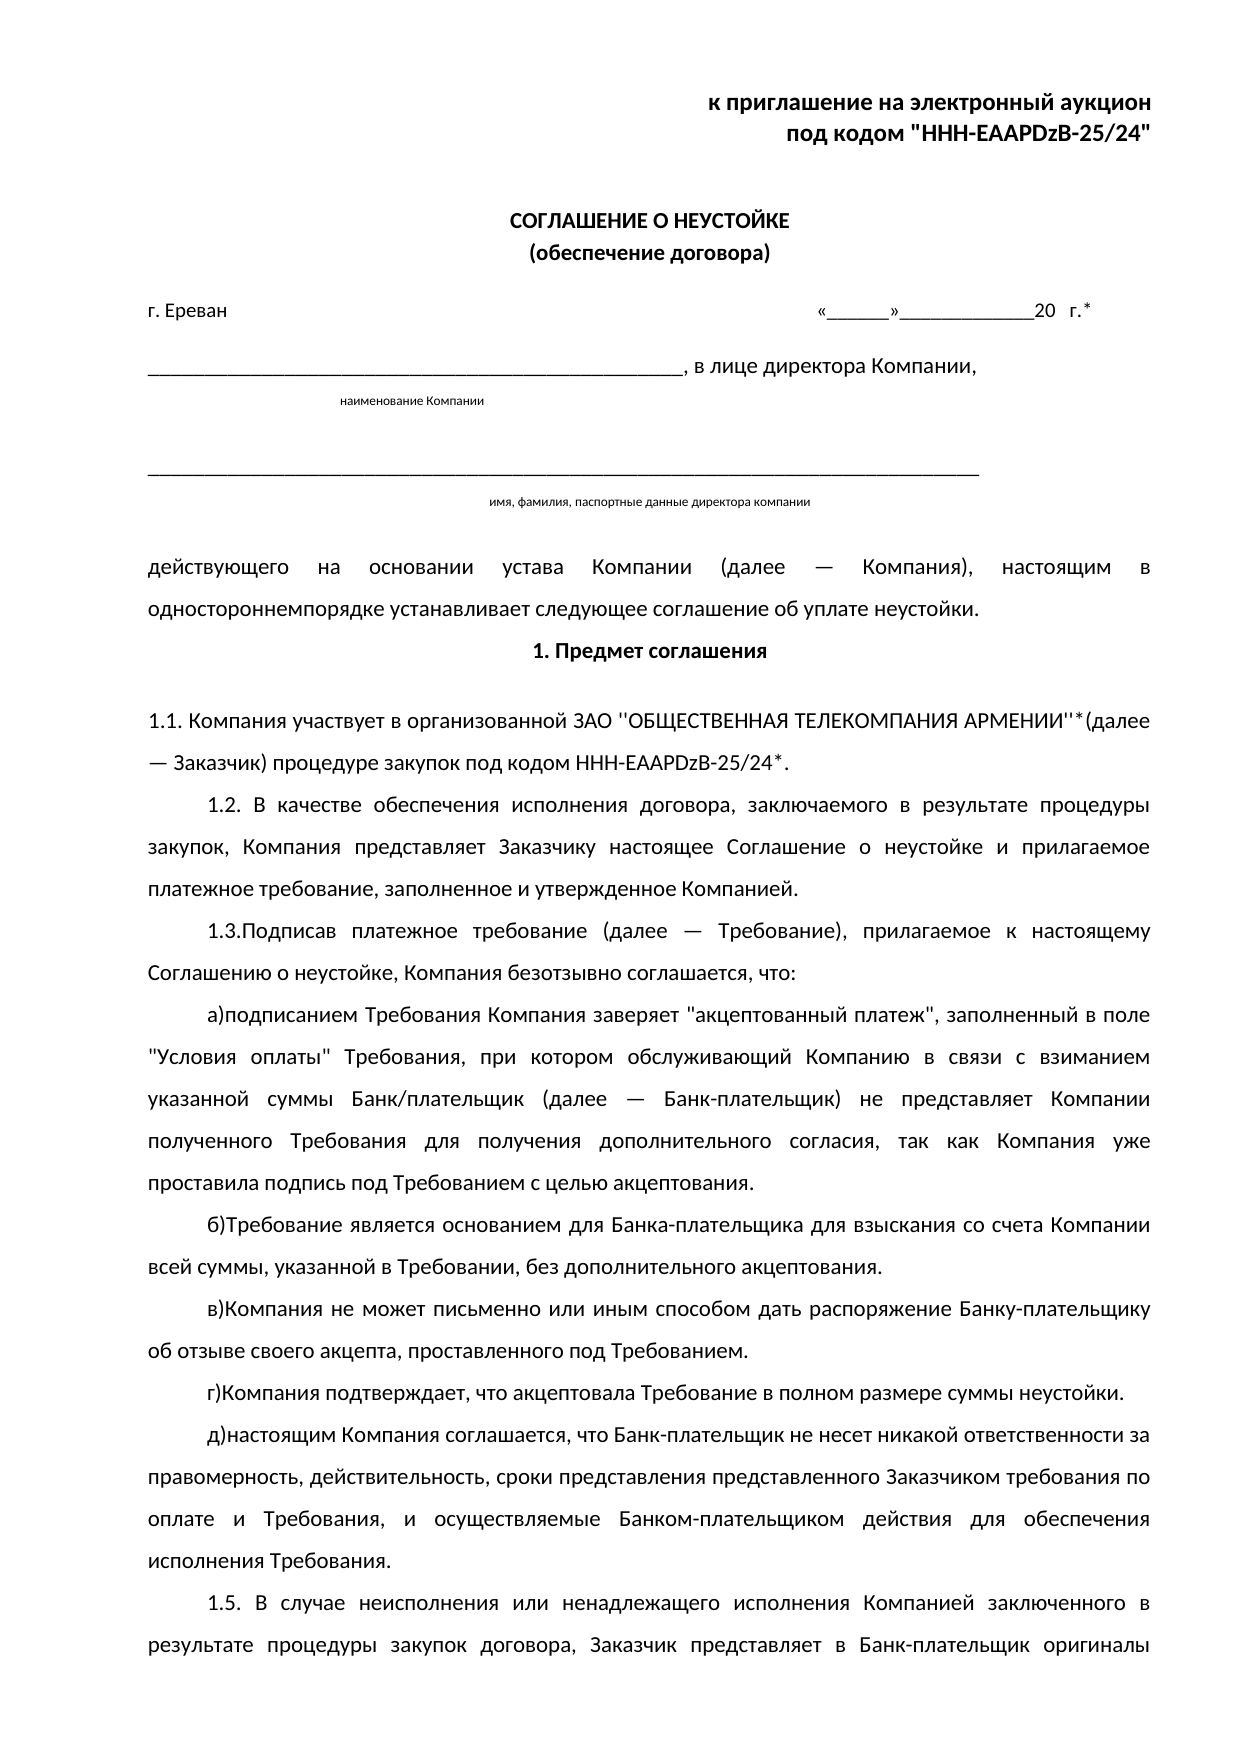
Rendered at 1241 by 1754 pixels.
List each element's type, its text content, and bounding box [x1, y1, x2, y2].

text под кодом "HHH-EAAPDzB-25/24" [148, 117, 1152, 147]
text д)настоящим Компания соглашается, что Банк-плательщик не несет никакой ответственности за правомерность, действительность, сроки представления представленного Заказчиком требования по оплате и Требования, и осуществляемые Банком-плательщиком действия для обеспечения исполнения Требования. [148, 1420, 1152, 1574]
text (обеспечение договора) [148, 238, 1152, 266]
text 1.2. В качестве обеспечения исполнения договора, заключаемого в результате процедуры закупок, Компания представляет Заказчику настоящее Соглашение о неустойке и прилагаемое платежное требование, заполненное и утвержденное Компанией. [148, 790, 1152, 902]
text 1.3.Подписав платежное требование (далее — Требование), прилагаемое к настоящему Соглашению о неустойке, Компания безотзывно соглашается, что: [148, 916, 1152, 986]
text действующего на основании устава Компании (далее — Компания), настоящим в одностороннемпорядке устанавливает следующее соглашение об уплате неустойки. [148, 552, 1152, 622]
text 1.1. Компания участвует в организованной ЗАО ''ОБЩЕСТВЕННАЯ ТЕЛЕКОМПАНИЯ АРМЕНИИ''*(далее — Заказчик) процедуре закупок под кодом HHH-EAAPDzB-25/24*. [148, 706, 1152, 776]
text _________________________________________________________________________ [148, 452, 1152, 480]
table_header г. Ереван [136, 297, 635, 351]
text 1. Предмет соглашения [148, 636, 1152, 664]
text имя, фамилия, паспортные данные директора компании [148, 494, 1152, 522]
text наименование Компании [340, 393, 1152, 421]
text б)Требование является основанием для Банка-плательщика для взыскания со счета Компании всей суммы, указанной в Требовании, без дополнительного акцептования. [148, 1210, 1152, 1280]
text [148, 1588, 1152, 1658]
text _______________________________________________, в лице директора Компании, [148, 351, 1152, 379]
text СОГЛАШЕНИЕ О НЕУСТОЙКЕ [148, 206, 1152, 234]
table_header «______»_____________20 г.* [635, 297, 1104, 351]
text г)Компания подтверждает, что акцептовала Требование в полном размере суммы неустойки. [148, 1378, 1152, 1406]
text а)подписанием Требования Компания заверяет "акцептованный платеж", заполненный в поле "Условия оплаты" Требования, при котором обслуживающий Компанию в связи с взиманием указанной суммы Банк/плательщик (далее — Банк-плательщик) не представляет Компании полученного Требования для получения дополнительного согласия, так как Компания уже проставила подпись под Требованием с целью акцептования. [148, 1000, 1152, 1196]
text в)Компания не может письменно или иным способом дать распоряжение Банку-плательщику об отзыве своего акцепта, проставленного под Требованием. [148, 1294, 1152, 1364]
text к приглашение на электронный аукцион [177, 86, 1152, 117]
